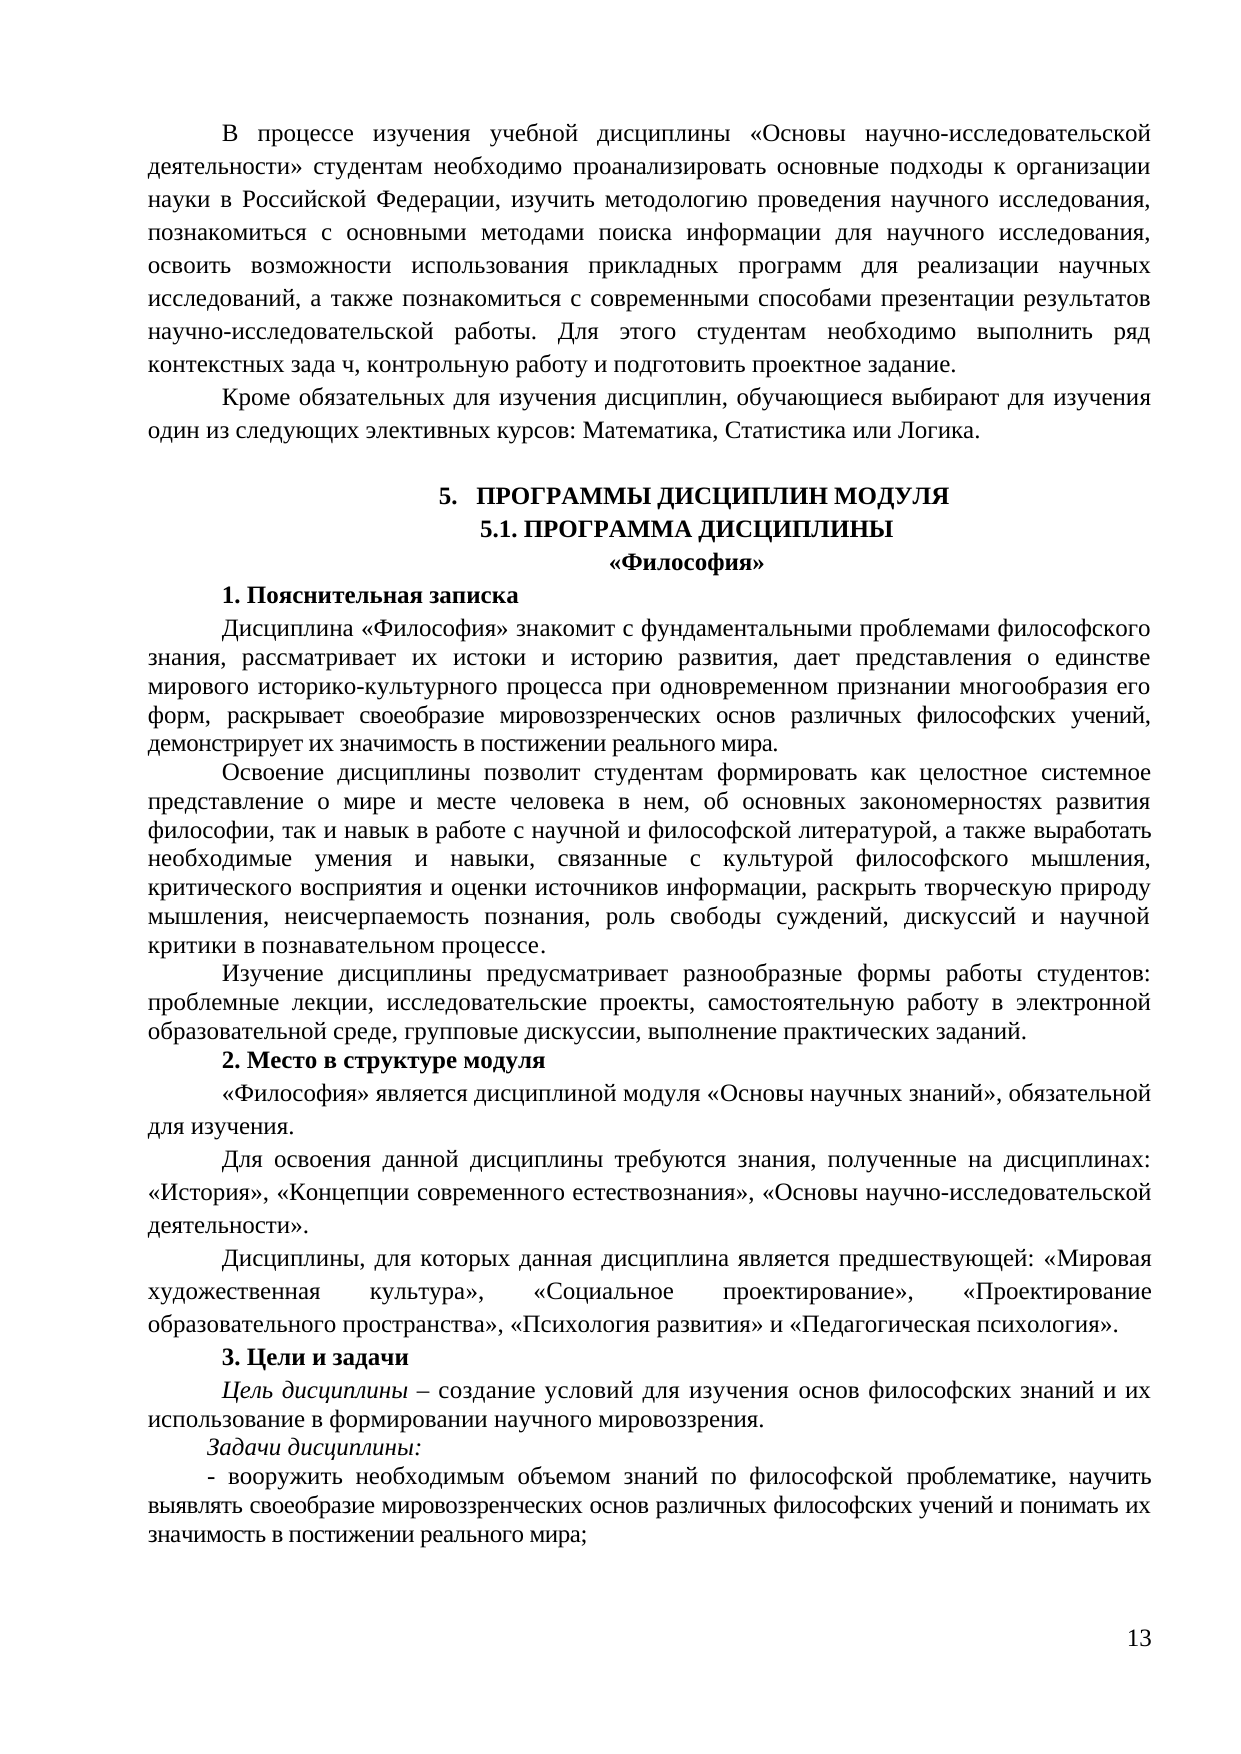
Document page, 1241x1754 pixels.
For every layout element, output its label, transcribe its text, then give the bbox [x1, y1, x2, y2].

text 3. Цели и задачи [148, 1342, 1152, 1371]
text Кроме обязательных для изучения дисциплин, обучающиеся выбирают для изучения один из следующих элективных курсов: Математика, Статистика или Логика. [148, 382, 1152, 444]
text - вооружить необходимым объемом знаний по философской проблематике, научить выявлять своеобразие мировоззренческих основ различных философских учений и понимать их значимость в постижении реального мира; [148, 1461, 1152, 1547]
text 1. Пояснительная записка [148, 580, 1152, 609]
text «Философия» является дисциплиной модуля «Основы научных знаний», обязательной для изучения. [148, 1078, 1152, 1139]
text Дисциплины, для которых данная дисциплина является предшествующей: «Мировая художественная культура», «Социальное проектирование», «Проектирование образовательного пространства», «Психология развития» и «Педагогическая психология». [148, 1243, 1152, 1338]
list ПРОГРАММЫ ДИСЦИПЛИН МОДУЛЯ [236, 481, 1152, 510]
text 5.1. ПРОГРАММА ДИСЦИПЛИНЫ [148, 514, 1152, 543]
text 2. Место в структуре модуля [148, 1045, 1152, 1073]
text Изучение дисциплины предусматривает разнообразные формы работы студентов: проблемные лекции, исследовательские проекты, самостоятельную работу в электронной образовательной среде, групповые дискуссии, выполнение практических заданий. [148, 958, 1152, 1045]
text Цель дисциплины – создание условий для изучения основ философских знаний и их использование в формировании научного мировоззрения. [148, 1375, 1152, 1432]
text В процессе изучения учебной дисциплины «Основы научно-исследовательской деятельности» студентам необходимо проанализировать основные подходы к организации науки в Российской Федерации, изучить методологию проведения научного исследования, познакомиться с основными методами поиска информации для научного исследования, освоить возможности использования прикладных программ для реализации научных исследований, а также познакомиться с современными способами презентации результатов научно-исследовательской работы. Для этого студентам необходимо выполнить ряд контекстных зада ч, контрольную работу и подготовить проектное задание. [148, 118, 1152, 378]
text Задачи дисциплины: [148, 1432, 1152, 1461]
text Дисциплина «Философия» знакомит с фундаментальными проблемами философского знания, рассматривает их истоки и историю развития, дает представления о единстве мирового историко-культурного процесса при одновременном признании многообразия его форм, раскрывает своеобразие мировоззренческих основ различных философских учений, демонстрирует их значимость в постижении реального мира. [148, 613, 1152, 757]
text Освоение дисциплины позволит студентам формировать как целостное системное представление о мире и месте человека в нем, об основных закономерностях развития философии, так и навык в работе с научной и философской литературой, а также выработать необходимые умения и навыки, связанные с культурой философского мышления, критического восприятия и оценки источников информации, раскрыть творческую природу мышления, неисчерпаемость познания, роль свободы суждений, дискуссий и научной критики в познавательном процессе. [148, 757, 1152, 958]
text «Философия» [148, 547, 1152, 576]
text Для освоения данной дисциплины требуются знания, полученные на дисциплинах: «История», «Концепции современного естествознания», «Основы научно-исследовательской деятельности». [148, 1144, 1152, 1238]
